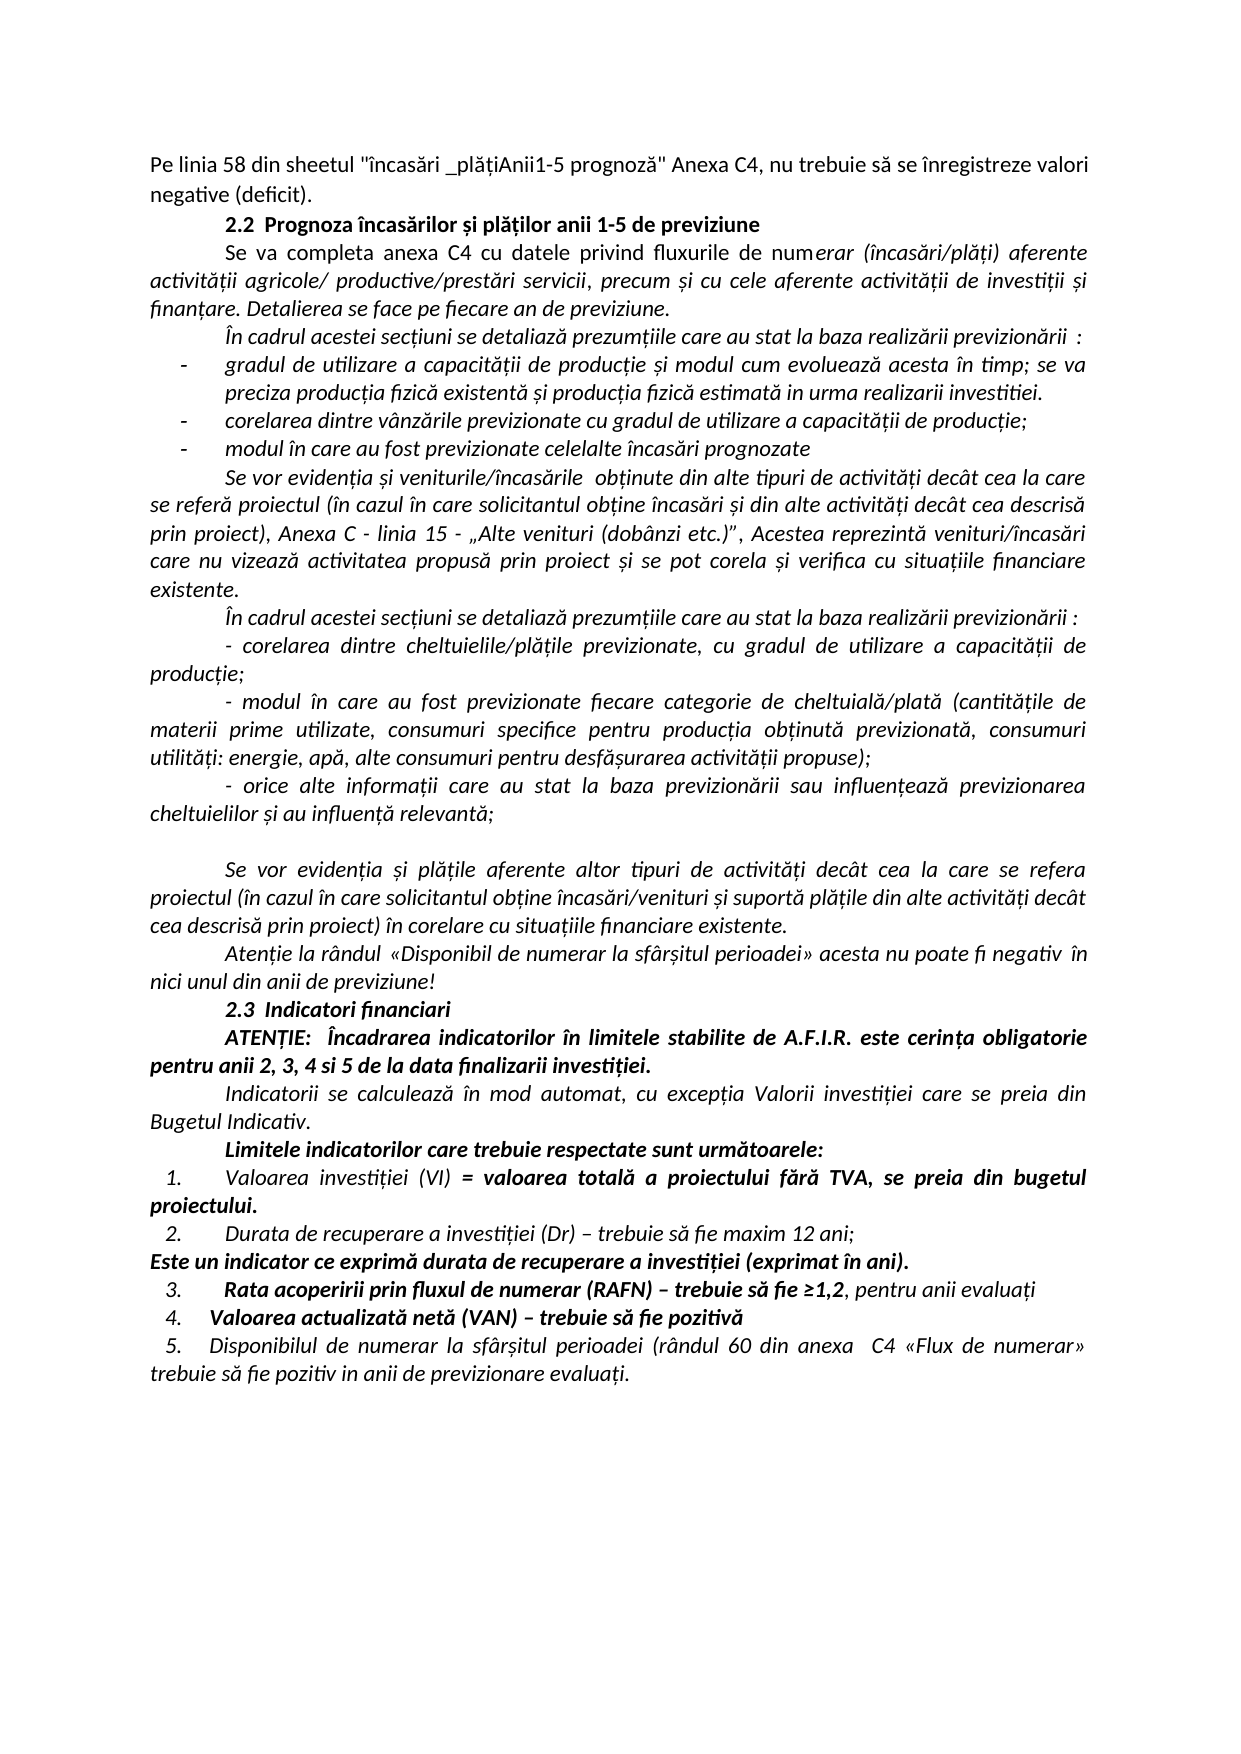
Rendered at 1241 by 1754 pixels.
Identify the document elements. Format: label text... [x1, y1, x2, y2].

text În cadrul acestei secţiuni se detaliază prezumţiile care au stat la baza realizării previzionării : [150, 603, 1090, 631]
text - orice alte informaţii care au stat la baza previzionării sau influenţează previzionarea cheltuielilor şi au influenţă relevantă; [150, 771, 1090, 827]
text Atenţie la rândul «Disponibil de numerar la sfârşitul perioadei» acesta nu poate fi negativ în nici unul din anii de previziune! [150, 939, 1090, 995]
list Durata de recuperare a investiţiei (Dr) – trebuie să fie maxim 12 ani; [165, 1219, 1090, 1247]
list Valoarea actualizată netă (VAN) – trebuie să fie pozitivă [150, 1303, 1090, 1331]
text Pe linia 58 din sheetul "încasări _plățiAnii1-5 prognoză" Anexa C4, nu trebuie să se înregistreze valori negative (deficit). [150, 150, 1090, 208]
text 2.3 Indicatori financiari [150, 995, 1090, 1023]
text - modul în care au fost previzionate fiecare categorie de cheltuială/plată (cantităţile de materii prime utilizate, consumuri specifice pentru producţia obţinută previzionată, consumuri utilităţi: energie, apă, alte consumuri pentru desfăşurarea activităţii propuse); [150, 687, 1090, 771]
text Se vor evidenţia şi veniturile/încasările obţinute din alte tipuri de activităţi decât cea la care se referă proiectul (în cazul în care solicitantul obţine încasări şi din alte activităţi decât cea descrisă prin proiect), Anexa C - linia 15 - „Alte venituri (dobânzi etc.)”, Acestea reprezintă venituri/încasări care nu vizează activitatea propusă prin proiect şi se pot corela şi verifica cu situaţiile financiare existente. [150, 463, 1090, 603]
text Este un indicator ce exprimă durata de recuperare a investiţiei (exprimat în ani). [150, 1247, 1090, 1275]
text Se va completa anexa C4 cu datele privind fluxurile de numerar (încasări/plăţi) aferente activităţii agricole/ productive/prestări servicii, precum şi cu cele aferente activităţii de investiţii şi finanţare. Detalierea se face pe fiecare an de previziune. [150, 238, 1090, 322]
text Indicatorii se calculează în mod automat, cu excepţia Valorii investiţiei care se preia din Bugetul Indicativ. [150, 1079, 1090, 1135]
list Valoarea investiţiei (VI) = valoarea totală a proiectului fără TVA, se preia din bugetul proiectului. [150, 1163, 1090, 1219]
text 2.2 Prognoza încasărilor şi plăţilor anii 1-5 de previziune [150, 210, 1090, 238]
list modul în care au fost previzionate celelalte încasări prognozate [179, 434, 1090, 463]
list Disponibilul de numerar la sfârşitul perioadei (rândul 60 din anexa C4 «Flux de numerar» trebuie să fie pozitiv in anii de previzionare evaluaţi. [150, 1331, 1090, 1387]
text ATENŢIE: Încadrarea indicatorilor în limitele stabilite de A.F.I.R. este cerinţa obligatorie pentru anii 2, 3, 4 si 5 de la data finalizarii investiţiei. [150, 1023, 1090, 1079]
list gradul de utilizare a capacităţii de producţie şi modul cum evoluează acesta în timp; se va preciza producţia fizică existentă şi producţia fizică estimată in urma realizarii investitiei. [179, 351, 1090, 407]
text Limitele indicatorilor care trebuie respectate sunt următoarele: [150, 1135, 1090, 1163]
list corelarea dintre vânzările previzionate cu gradul de utilizare a capacităţii de producţie; [179, 407, 1090, 434]
list Rata acoperirii prin fluxul de numerar (RAFN) – trebuie să fie ≥1,2, pentru anii evaluaţi [165, 1275, 1090, 1303]
text În cadrul acestei secţiuni se detaliază prezumţiile care au stat la baza realizării previzionării : [150, 322, 1090, 351]
text - corelarea dintre cheltuielile/plăţile previzionate, cu gradul de utilizare a capacităţii de producţie; [150, 631, 1090, 687]
text Se vor evidenţia şi plăţile aferente altor tipuri de activităţi decât cea la care se refera proiectul (în cazul în care solicitantul obţine încasări/venituri şi suportă plăţile din alte activităţi decât cea descrisă prin proiect) în corelare cu situaţiile financiare existente. [150, 855, 1090, 939]
